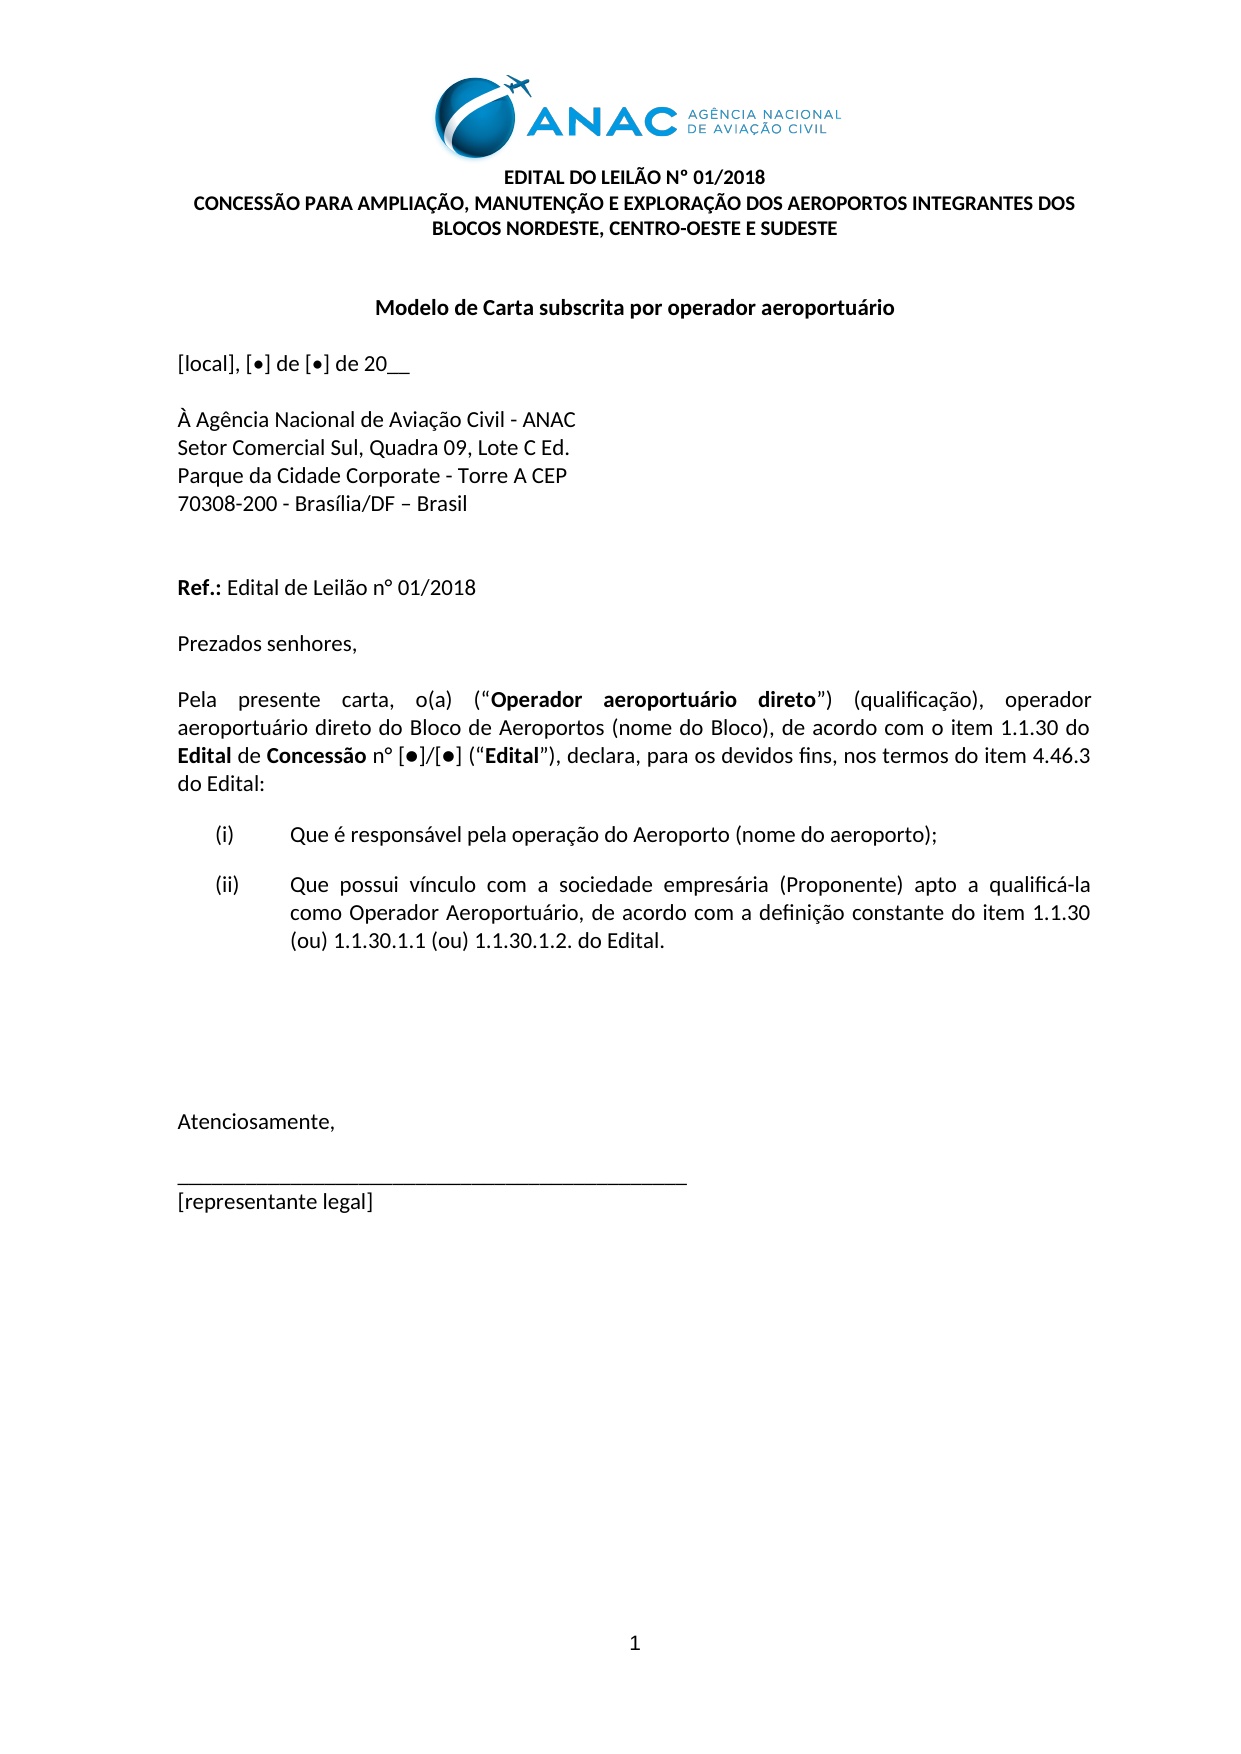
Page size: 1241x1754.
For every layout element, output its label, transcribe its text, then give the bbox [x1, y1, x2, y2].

text Pela presente carta, o(a) (“Operador aeroportuário direto”) (qualificação), operador aeroportuário direto do Bloco de Aeroportos (nome do Bloco), de acordo com o item 1.1.30 do Edital de Concessão n° [●]/[●] (“Edital”), declara, para os devidos fins, nos termos do item 4.46.3 do Edital: [177, 685, 1092, 797]
text À Agência Nacional de Aviação Civil - ANAC Setor Comercial Sul, Quadra 09, Lote C Ed. Parque da Cidade Corporate - Torre A CEP 70308-200 - Brasília/DF – Brasil [177, 405, 624, 517]
list Que é responsável pela operação do Aeroporto (nome do aeroporto); [215, 820, 1092, 848]
picture [428, 75, 842, 165]
text Modelo de Carta subscrita por operador aeroportuário [177, 293, 1092, 321]
text Ref.: Edital de Leilão n° 01/2018 [177, 573, 1092, 601]
text Atenciosamente, [177, 1107, 1092, 1135]
list Que possui vínculo com a sociedade empresária (Proponente) apto a qualificá-la como Operador Aeroportuário, de acordo com a definição constante do item 1.1.30 (ou) 1.1.30.1.1 (ou) 1.1.30.1.2. do Edital. [215, 870, 1092, 954]
text [local], [•] de [•] de 20__ [177, 349, 1092, 377]
text [representante legal] [177, 1187, 408, 1215]
text Prezados senhores, [177, 629, 624, 657]
